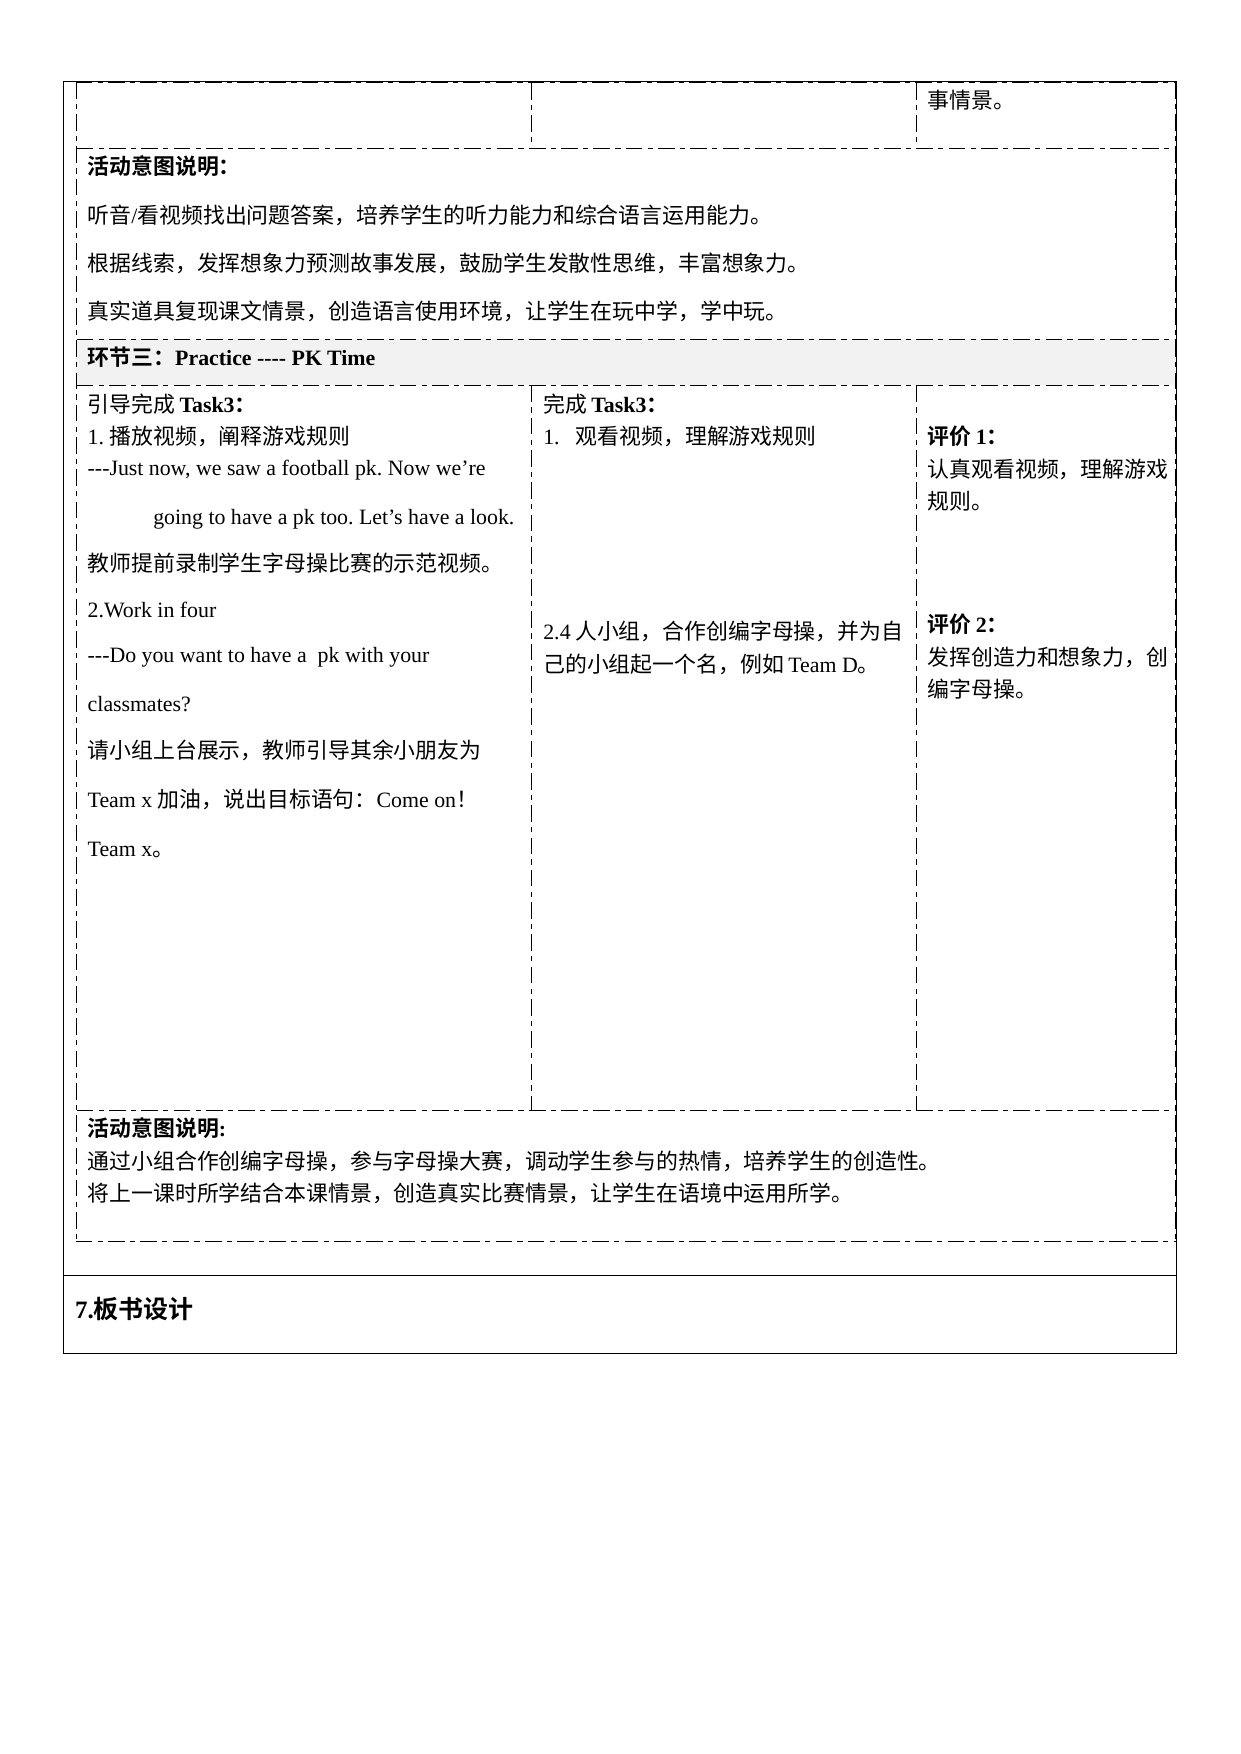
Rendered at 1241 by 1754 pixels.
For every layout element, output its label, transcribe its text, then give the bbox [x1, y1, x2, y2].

table_cell 学习活动设计 [64, 82, 1176, 1274]
table_cell 7.板书设计 [64, 1276, 1176, 1353]
